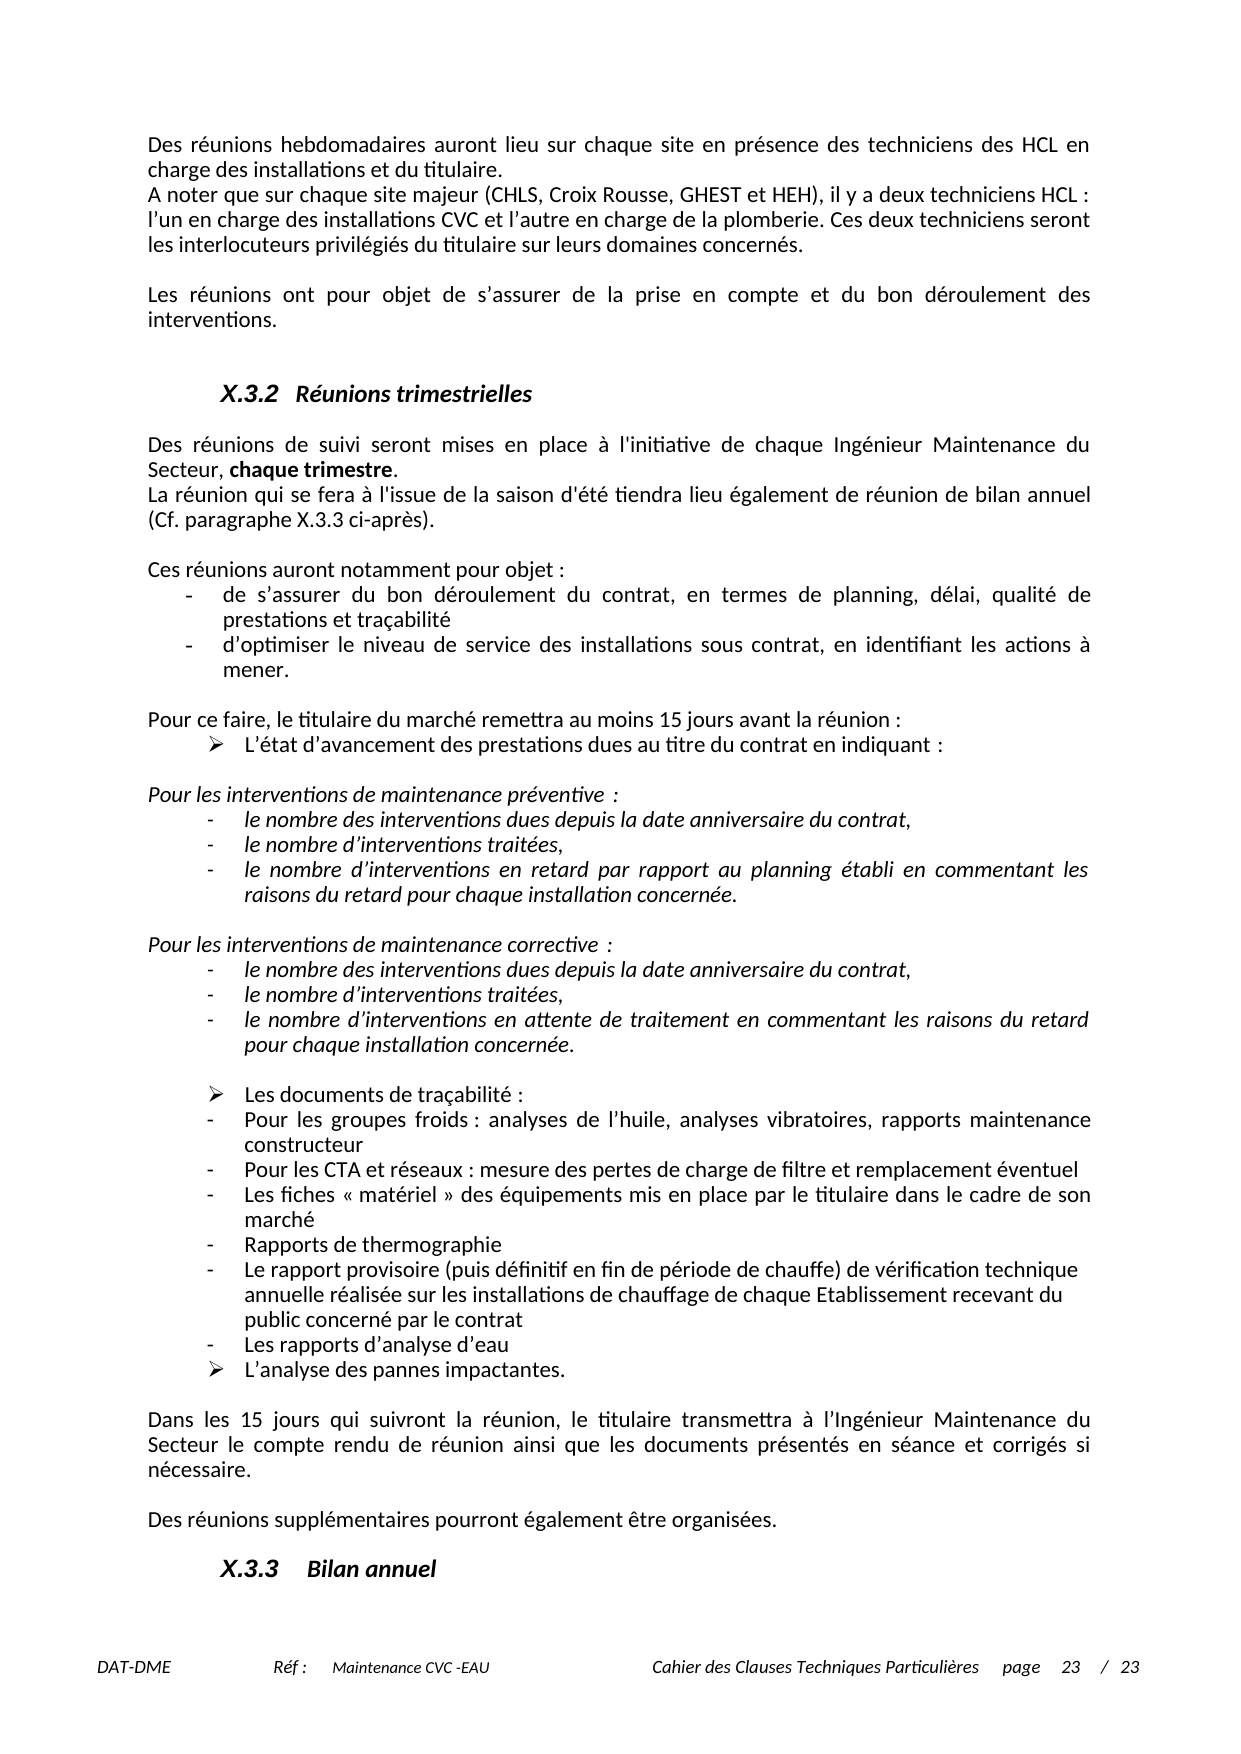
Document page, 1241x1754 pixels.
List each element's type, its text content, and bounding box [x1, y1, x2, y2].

list Pour les CTA et réseaux : mesure des pertes de charge de filtre et remplacement éventuel [207, 1158, 1092, 1183]
text Dans les 15 jours qui suivront la réunion, le titulaire transmettra à l’Ingénieur Maintenance du Secteur le compte rendu de réunion ainsi que les documents présentés en séance et corrigés si nécessaire. [148, 1408, 1092, 1483]
list le nombre d’interventions traitées, [207, 833, 1092, 858]
list le nombre des interventions dues depuis la date anniversaire du contrat, [207, 958, 1092, 983]
list le nombre d’interventions en attente de traitement en commentant les raisons du retard pour chaque installation concernée. [207, 1008, 1092, 1058]
list de s’assurer du bon déroulement du contrat, en termes de planning, délai, qualité de prestations et traçabilité [185, 583, 1092, 633]
text La réunion qui se fera à l'issue de la saison d'été tiendra lieu également de réunion de bilan annuel (Cf. paragraphe X.3.3 ci-après). [148, 483, 1092, 533]
list le nombre d’interventions en retard par rapport au planning établi en commentant les raisons du retard pour chaque installation concernée. [207, 858, 1092, 908]
list le nombre d’interventions traitées, [207, 983, 1092, 1008]
list L’analyse des pannes impactantes. [207, 1358, 1092, 1383]
text Des réunions de suivi seront mises en place à l'initiative de chaque Ingénieur Maintenance du Secteur, chaque trimestre. [148, 433, 1092, 483]
list Les fiches « matériel » des équipements mis en place par le titulaire dans le cadre de son marché [207, 1183, 1092, 1233]
text Pour ce faire, le titulaire du marché remettra au moins 15 jours avant la réunion : [148, 708, 1092, 733]
list Les documents de traçabilité : [207, 1083, 1092, 1108]
list L’état d’avancement des prestations dues au titre du contrat en indiquant : [207, 733, 1092, 758]
text A noter que sur chaque site majeur (CHLS, Croix Rousse, GHEST et HEH), il y a deux techniciens HCL : l’un en charge des installations CVC et l’autre en charge de la plomberie. Ces deux techniciens seront les interlocuteurs privilégiés du titulaire sur leurs domaines concernés. [148, 183, 1092, 258]
text Les réunions ont pour objet de s’assurer de la prise en compte et du bon déroulement des interventions. [148, 283, 1092, 333]
list Les rapports d’analyse d’eau [207, 1333, 1092, 1358]
list Pour les groupes froids : analyses de l’huile, analyses vibratoires, rapports maintenance constructeur [207, 1108, 1092, 1158]
list le nombre des interventions dues depuis la date anniversaire du contrat, [207, 808, 1092, 833]
list Le rapport provisoire (puis définitif en fin de période de chauffe) de vérification technique annuelle réalisée sur les installations de chauffage de chaque Etablissement recevant du public concerné par le contrat [207, 1258, 1092, 1333]
list d’optimiser le niveau de service des installations sous contrat, en identifiant les actions à mener. [185, 633, 1092, 683]
text Pour les interventions de maintenance préventive : [148, 783, 1092, 808]
text Ces réunions auront notamment pour objet : [148, 558, 1092, 583]
text Des réunions supplémentaires pourront également être organisées. [148, 1508, 1092, 1533]
text Pour les interventions de maintenance corrective : [148, 933, 1092, 958]
list Rapports de thermographie [207, 1233, 1092, 1258]
subtitle Réunions trimestrielles [220, 383, 1092, 408]
subtitle Bilan annuel [220, 1558, 1092, 1583]
text Des réunions hebdomadaires auront lieu sur chaque site en présence des techniciens des HCL en charge des installations et du titulaire. [148, 133, 1092, 183]
